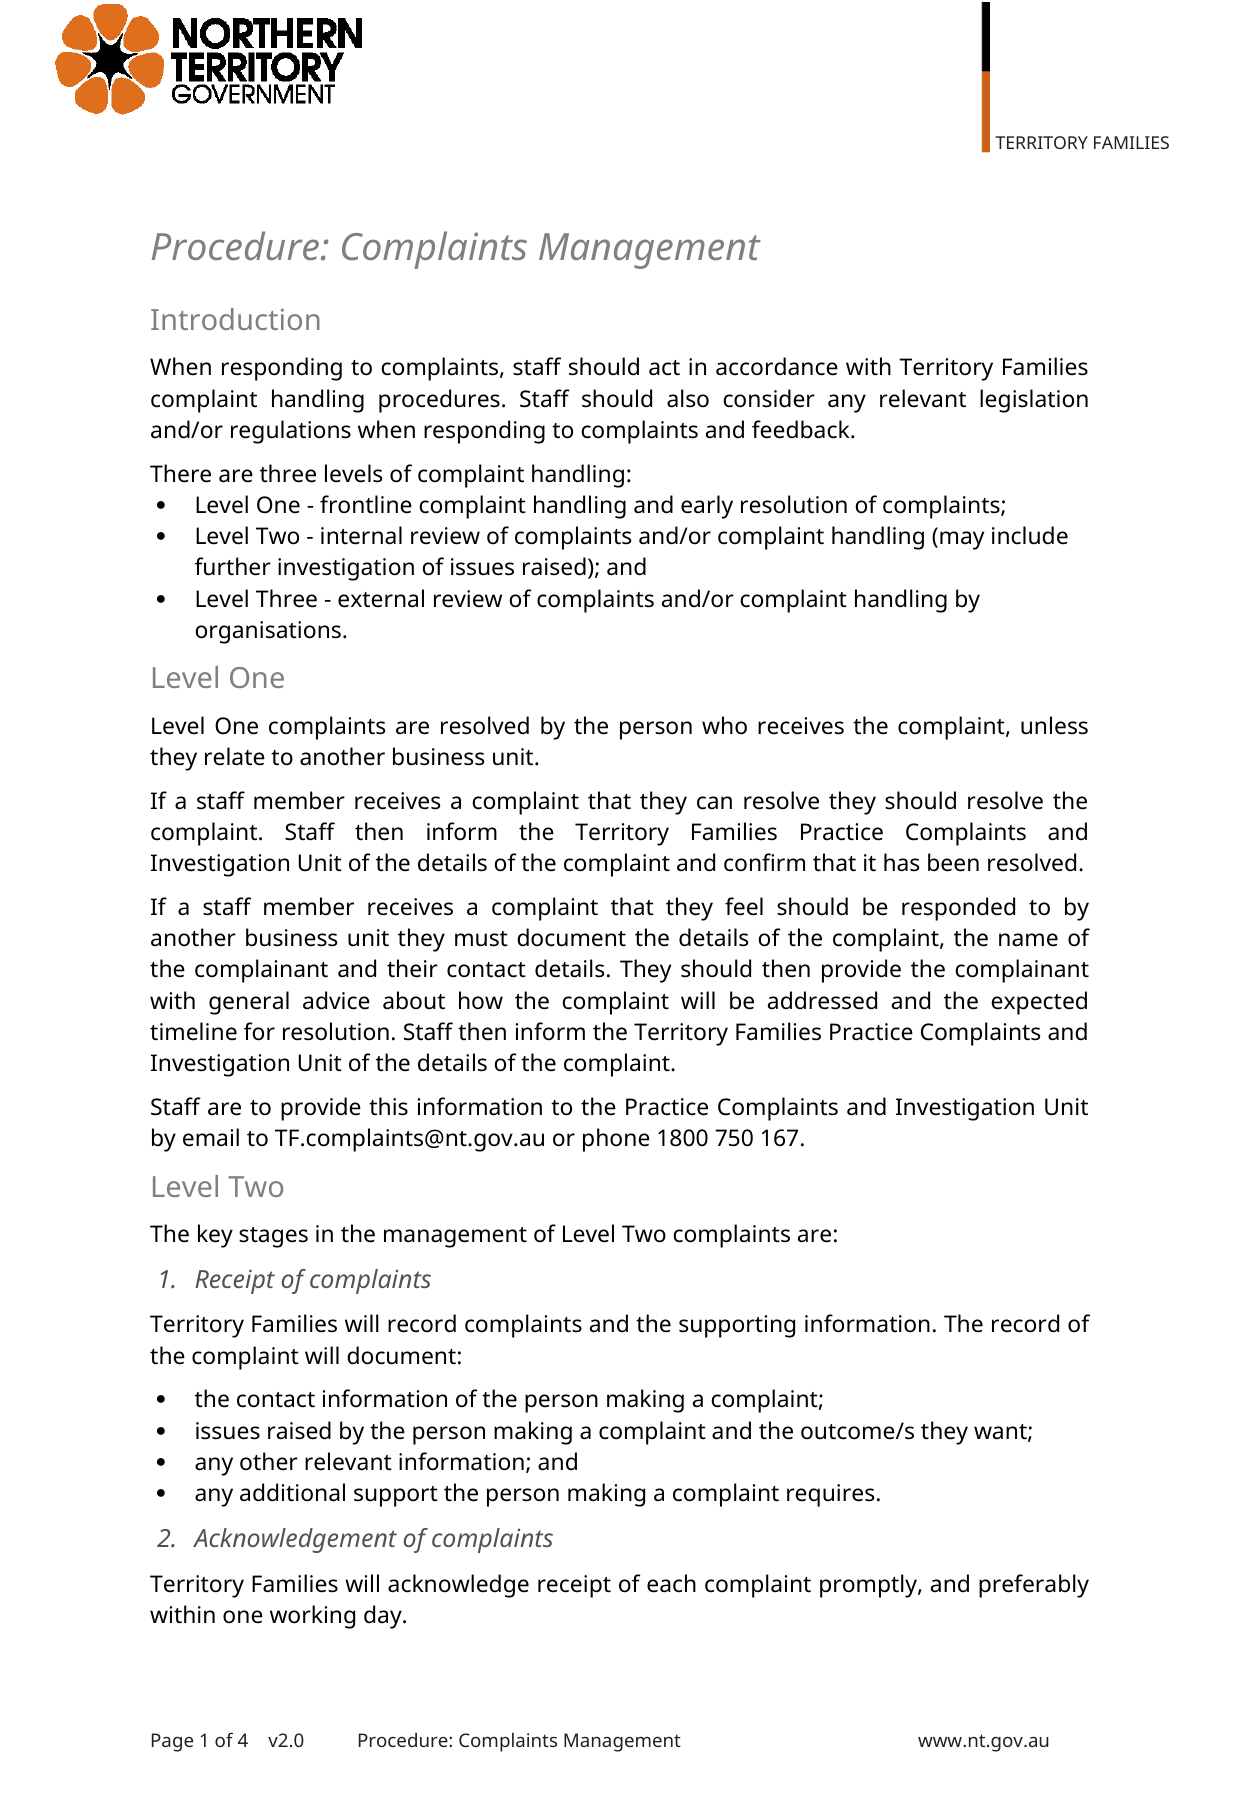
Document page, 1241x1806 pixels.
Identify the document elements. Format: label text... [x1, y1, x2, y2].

subtitle Introduction [150, 299, 1090, 339]
text Receipt of complaints [157, 1262, 1031, 1296]
subtitle Level Two [150, 1166, 1090, 1206]
text If a staff member receives a complaint that they feel should be responded to by another business unit they must document the details of the complaint, the name of the complainant and their contact details. They should then provide the complainant with general advice about how the complaint will be addressed and the expected timeline for resolution. Staff then inform the Territory Families Practice Complaints and Investigation Unit of the details of the complaint. [150, 891, 1090, 1078]
list any additional support the person making a complaint requires. [157, 1477, 1090, 1508]
picture [54, 0, 412, 116]
text The key stages in the management of Level Two complaints are: [150, 1218, 1090, 1249]
text Acknowledgement of complaints [157, 1521, 1031, 1555]
text If a staff member receives a complaint that they can resolve they should resolve the complaint. Staff then inform the Territory Families Practice Complaints and Investigation Unit of the details of the complaint and confirm that it has been resolved. [150, 785, 1090, 878]
text Level One complaints are resolved by the person who receives the complaint, unless they relate to another business unit. [150, 710, 1090, 772]
title Procedure: Complaints Management [150, 239, 1090, 266]
text Staff are to provide this information to the Practice Complaints and Investigation Unit by email to TF.complaints@nt.gov.au or phone 1800 750 167. [150, 1091, 1090, 1153]
list There are three levels of complaint handling: [150, 457, 1090, 489]
list issues raised by the person making a complaint and the outcome/s they want; [157, 1415, 1090, 1446]
picture [923, 2, 990, 164]
list Level Three - external review of complaints and/or complaint handling by organisations. [157, 582, 1090, 645]
list any other relevant information; and [157, 1446, 1090, 1477]
list the contact information of the person making a complaint; [157, 1383, 1090, 1415]
list Level Two - internal review of complaints and/or complaint handling (may include further investigation of issues raised); and [157, 520, 1090, 582]
text Territory Families will acknowledge receipt of each complaint promptly, and preferably within one working day. [150, 1567, 1090, 1630]
text Territory Families will record complaints and the supporting information. The record of the complaint will document: [150, 1308, 1090, 1371]
list Level One - frontline complaint handling and early resolution of complaints; [157, 489, 1090, 520]
text When responding to complaints, staff should act in accordance with Territory Families complaint handling procedures. Staff should also consider any relevant legislation and/or regulations when responding to complaints and feedback. [150, 351, 1090, 445]
subtitle Level One [150, 657, 1090, 697]
